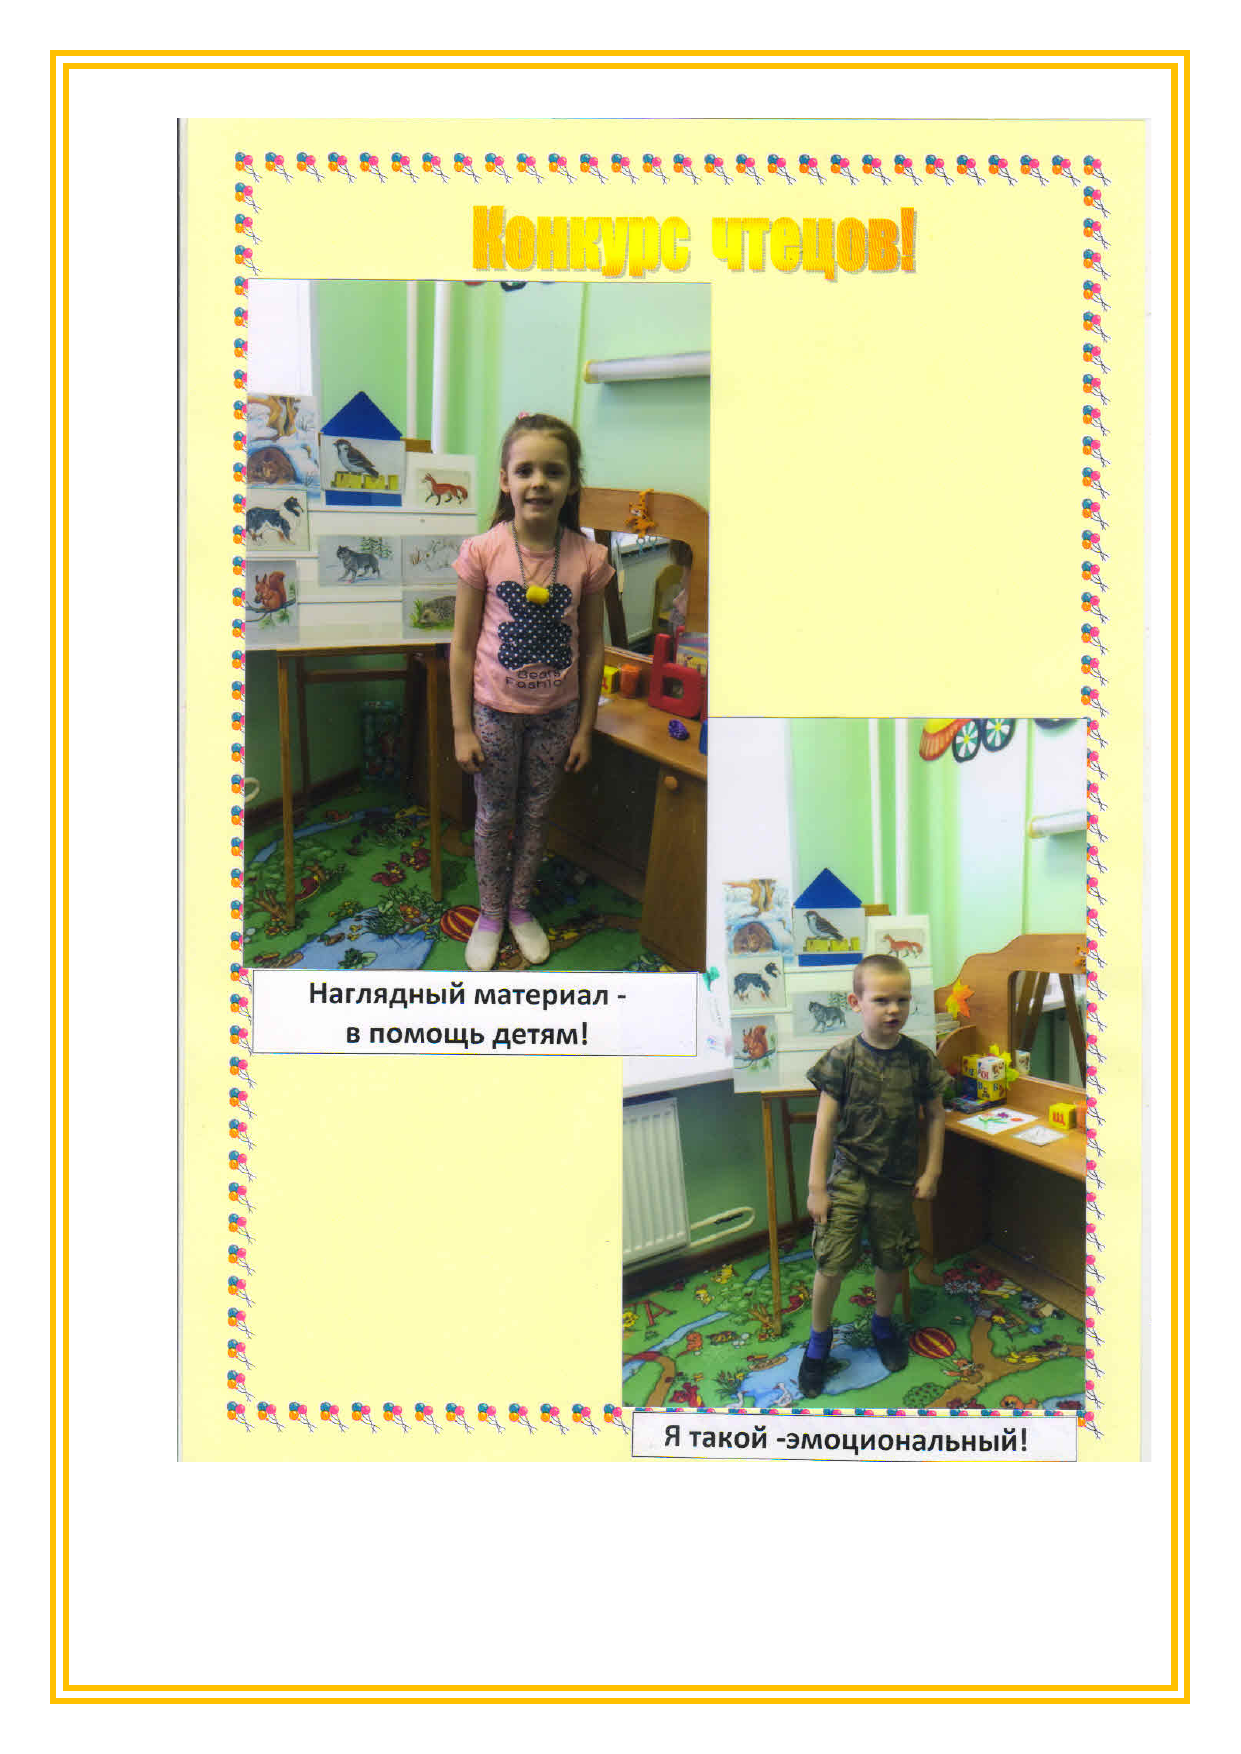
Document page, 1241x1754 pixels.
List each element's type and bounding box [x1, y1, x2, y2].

picture [177, 118, 1152, 1462]
